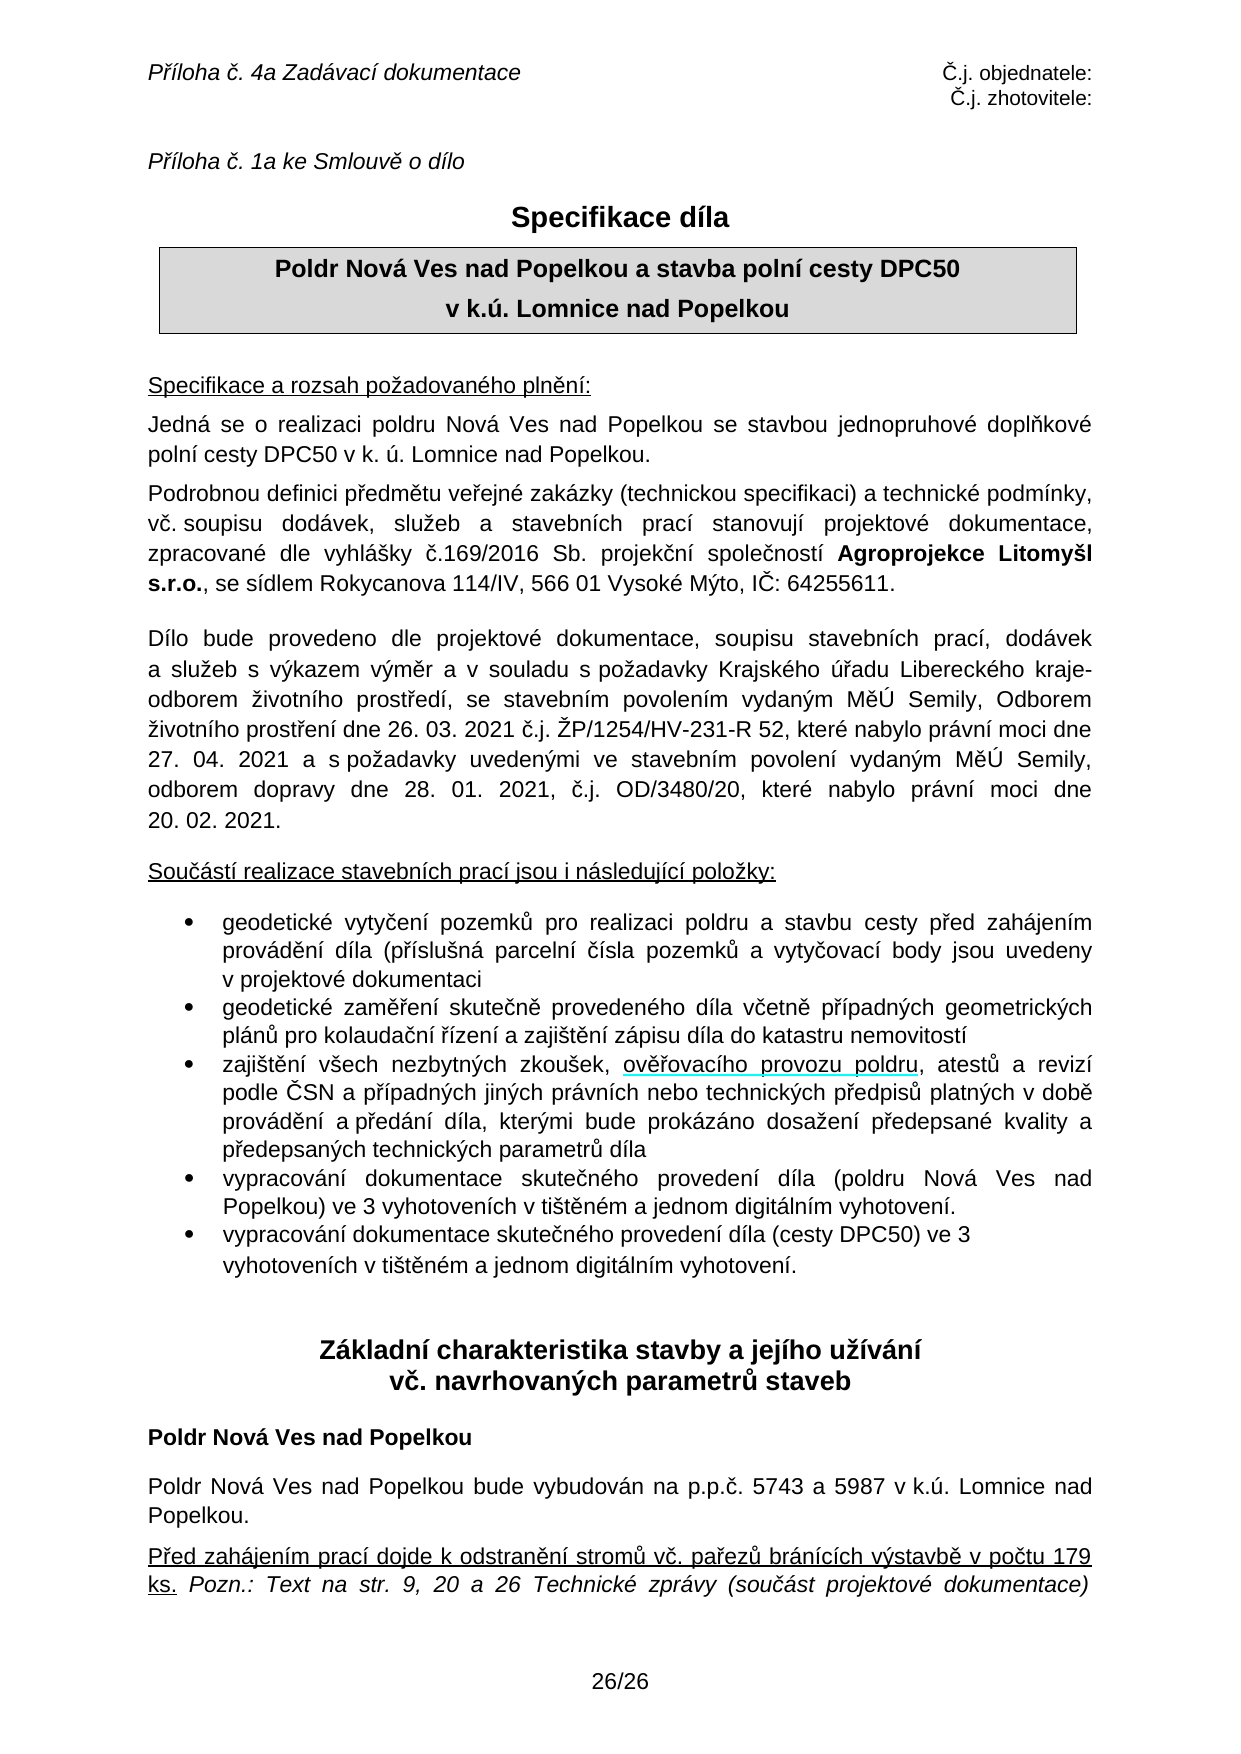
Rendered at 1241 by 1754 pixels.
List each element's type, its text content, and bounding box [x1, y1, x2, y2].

text Poldr Nová Ves nad Popelkou [148, 1424, 1093, 1450]
list zajištění všech nezbytných zkoušek, ověřovacího provozu poldru, atestů a revizí podle ČSN a případných jiných právních nebo technických předpisů platných v době provádění a předání díla, kterými bude prokázáno dosažení předepsané kvality a předepsaných technických parametrů díla [185, 1051, 1093, 1162]
text Podrobnou definici předmětu veřejné zakázky (technickou specifikaci) a technické podmínky, vč. soupisu dodávek, služeb a stavebních prací stanovují projektové dokumentace, zpracované dle vyhlášky č.169/2016 Sb. projekční společností Agroprojekce Litomyšl s.r.o., se sídlem Rokycanova 114/IV, 566 01 Vysoké Mýto, IČ: 64255611. [148, 479, 1093, 596]
text vč. navrhovaných parametrů staveb [148, 1365, 1093, 1396]
text Poldr Nová Ves nad Popelkou bude vybudován na p.p.č. 5743 a 5987 v k.ú. Lomnice nad Popelkou. [148, 1473, 1093, 1528]
text Specifikace a rozsah požadovaného plnění: [148, 372, 1093, 398]
table_header Poldr Nová Ves nad Popelkou a stavba polní cesty DPC50 v k.ú. Lomnice nad Popelkou [160, 248, 1076, 333]
text Příloha č. 1a ke Smlouvě o dílo [148, 148, 1093, 174]
list geodetické vytyčení pozemků pro realizaci poldru a stavbu cesty před zahájením provádění díla (příslušná parcelní čísla pozemků a vytyčovací body jsou uvedeny v projektové dokumentaci [185, 909, 1093, 992]
text Dílo bude provedeno dle projektové dokumentace, soupisu stavebních prací, dodávek a služeb s výkazem výměr a v souladu s požadavky Krajského úřadu Libereckého kraje-odborem životního prostředí, se stavebním povolením vydaným MěÚ Semily, Odborem životního prostření dne 26. 03. 2021 č.j. ŽP/1254/HV-231-R 52, které nabylo právní moci dne 27. 04. 2021 a s požadavky uvedenými ve stavebním povolení vydaným MěÚ Semily, odborem dopravy dne 28. 01. 2021, č.j. OD/3480/20, které nabylo právní moci dne 20. 02. 2021. [148, 625, 1093, 833]
list geodetické zaměření skutečně provedeného díla včetně případných geometrických plánů pro kolaudační řízení a zajištění zápisu díla do katastru nemovitostí [185, 994, 1093, 1049]
list vypracování dokumentace skutečného provedení díla (poldru Nová Ves nad Popelkou) ve 3 vyhotoveních v tištěném a jednom digitálním vyhotovení. [185, 1164, 1093, 1219]
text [148, 1543, 1093, 1597]
text Specifikace díla [148, 200, 1093, 234]
text Součástí realizace stavebních prací jsou i následující položky: [148, 858, 1093, 884]
text Jedná se o realizaci poldru Nová Ves nad Popelkou se stavbou jednopruhové doplňkové polní cesty DPC50 v k. ú. Lomnice nad Popelkou. [148, 411, 1093, 467]
list vypracování dokumentace skutečného provedení díla (cesty DPC50) ve 3 vyhotoveních v tištěném a jednom digitálním vyhotovení. [185, 1221, 1093, 1278]
text Základní charakteristika stavby a jejího užívání [148, 1334, 1093, 1365]
